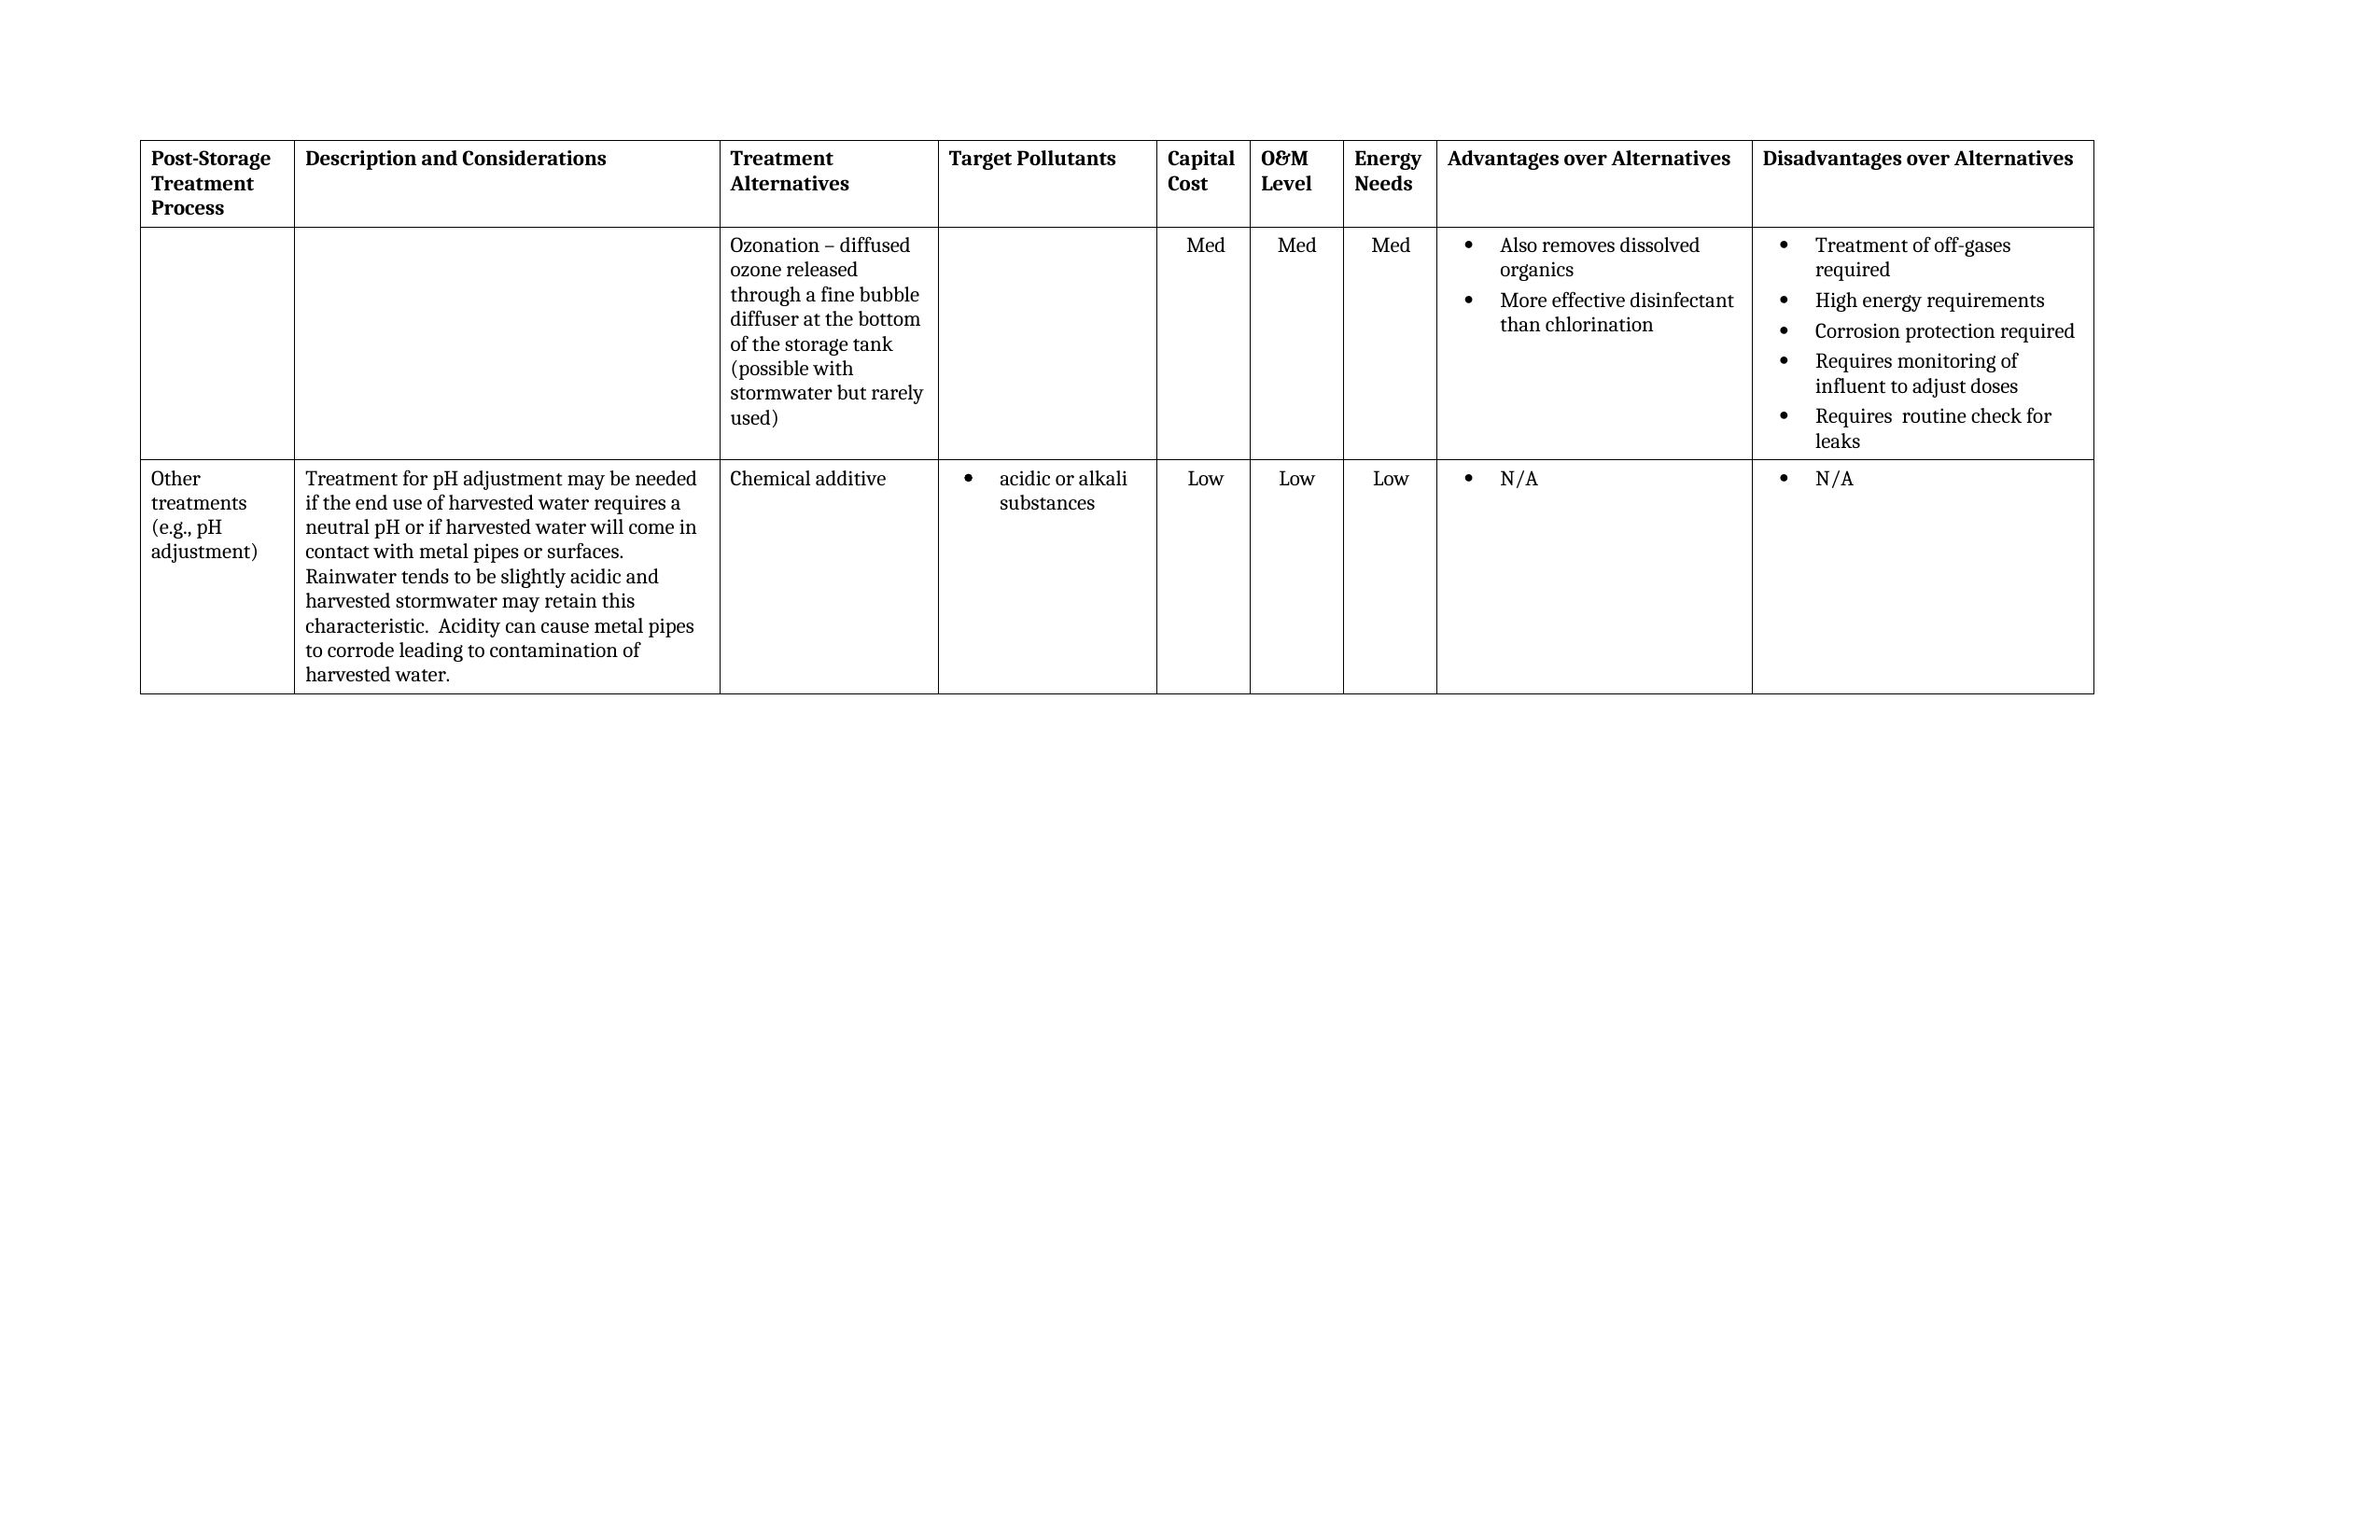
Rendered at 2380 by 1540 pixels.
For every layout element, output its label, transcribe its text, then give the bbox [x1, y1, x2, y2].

table_cell Med [1344, 228, 1436, 459]
table_header O&M Level [1251, 141, 1343, 227]
table_cell Chemical additive [721, 460, 938, 693]
table_cell Treatment of off-gases required High energy requirements Corrosion protection required Requires monitoring of influent to adjust doses Requires routine check for leaks [1753, 228, 2093, 459]
table_cell Also removes dissolved organics More effective disinfectant than chlorination [1437, 228, 1752, 459]
table_header Disadvantages over Alternatives [1753, 141, 2093, 227]
table_header Energy Needs [1344, 141, 1436, 227]
table_header Treatment Alternatives [721, 141, 938, 227]
table_cell Low [1157, 460, 1250, 693]
table_header Capital Cost [1157, 141, 1250, 227]
table_header Target Pollutants [939, 141, 1156, 227]
table_header Post-Storage Treatment Process [141, 141, 294, 227]
table_cell N/A [1753, 460, 2093, 693]
table_cell acidic or alkali substances [939, 460, 1156, 693]
table_header Advantages over Alternatives [1437, 141, 1752, 227]
table_cell Low [1344, 460, 1436, 693]
table_cell Med [1251, 228, 1343, 459]
table_cell N/A [1437, 460, 1752, 693]
table_cell Treatment for pH adjustment may be needed if the end use of harvested water requires a neutral pH or if harvested water will come in contact with metal pipes or surfaces. Rainwater tends to be slightly acidic and harvested stormwater may retain this characteristic. Acidity can cause metal pipes to corrode leading to contamination of harvested water. [295, 460, 720, 693]
table_cell Other treatments (e.g., pH adjustment) [141, 460, 294, 693]
table_cell Med [1157, 228, 1250, 459]
table_cell Low [1251, 460, 1343, 693]
table_header Description and Considerations [295, 141, 720, 227]
table_cell Ozonation – diffused ozone released through a fine bubble diffuser at the bottom of the storage tank (possible with stormwater but rarely used) [721, 228, 938, 459]
